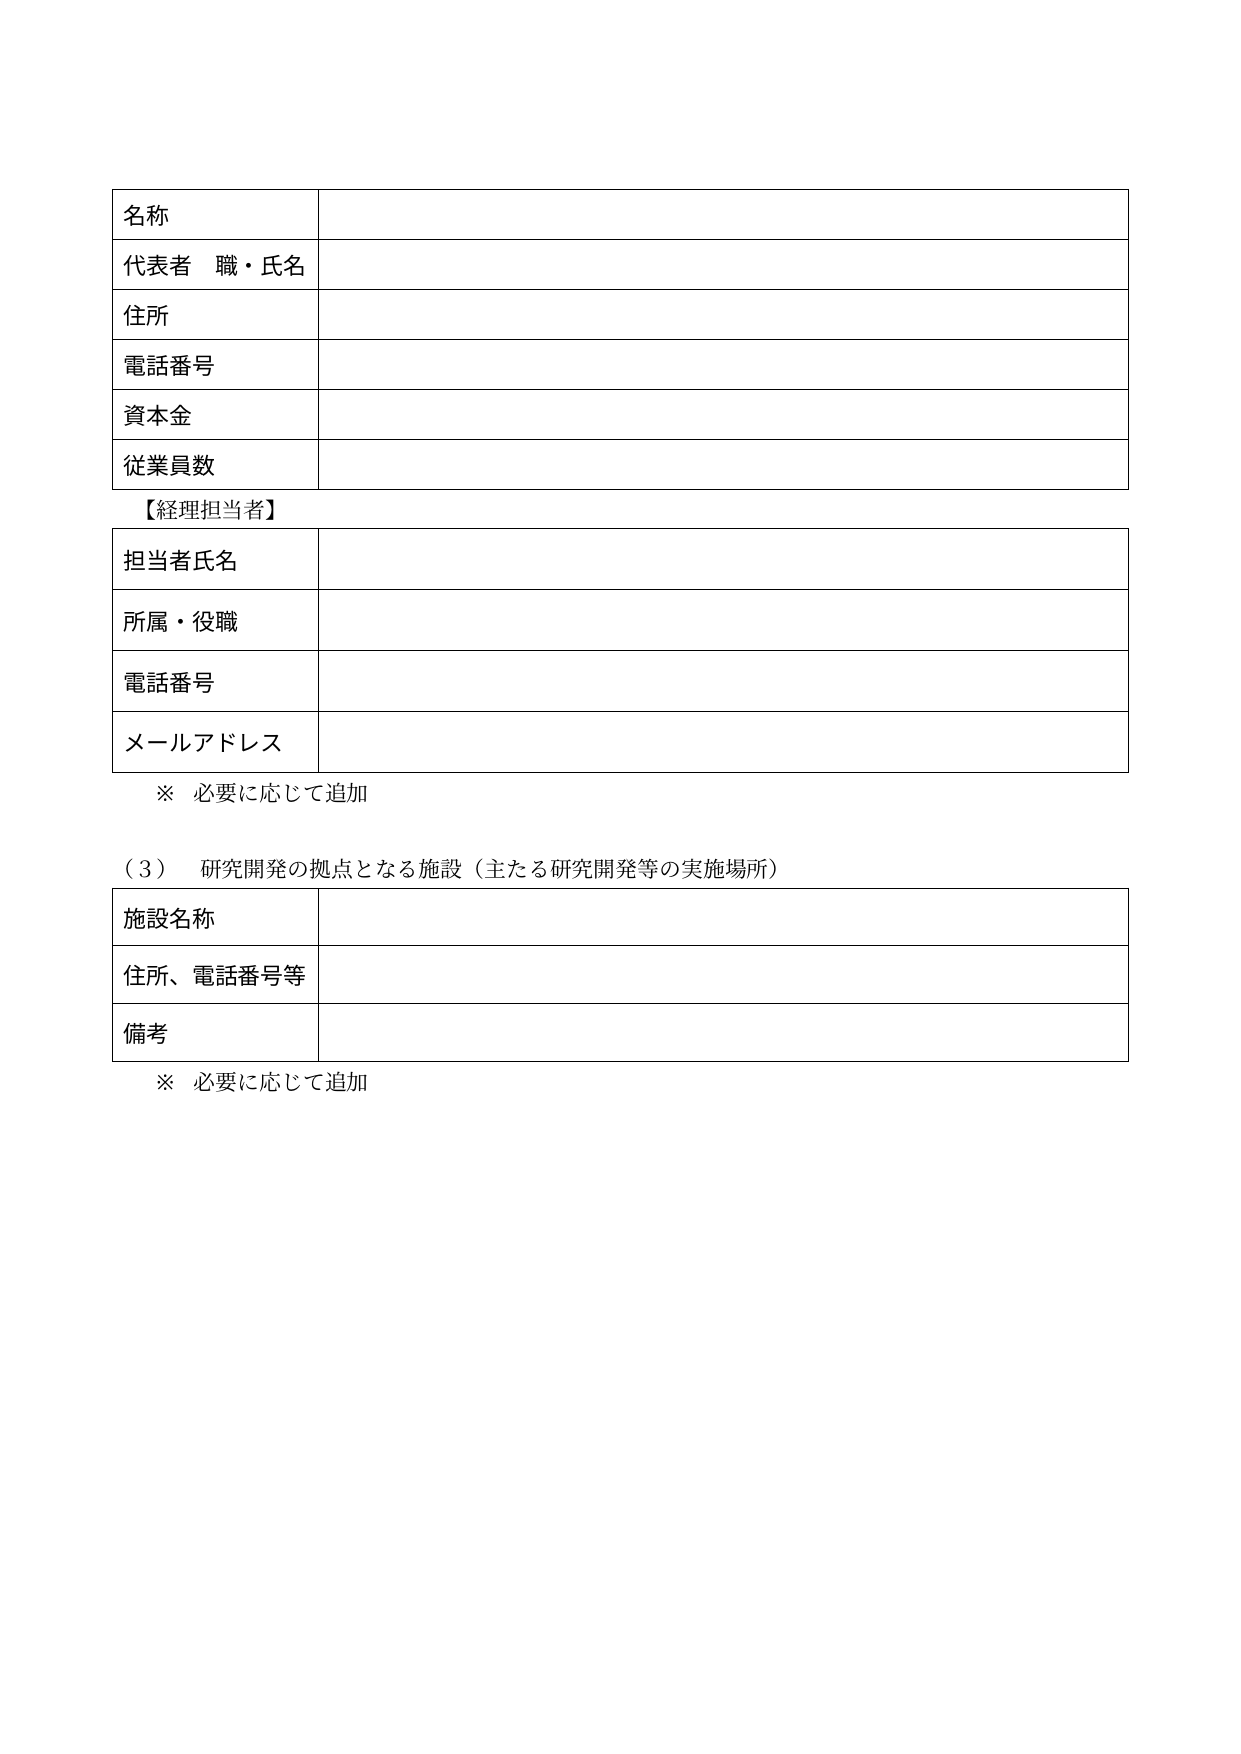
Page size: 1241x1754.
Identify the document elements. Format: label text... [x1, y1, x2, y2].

list 研究開発の拠点となる施設（主たる研究開発等の実施場所） [112, 849, 1128, 888]
list 必要に応じて追加 [156, 773, 1128, 811]
table_cell メールアドレス [113, 712, 318, 772]
table_cell 住所、電話番号等 [113, 946, 318, 1003]
table_cell 所属・役職 [113, 590, 318, 650]
table_cell [319, 340, 1128, 389]
table_header 施設名称 [113, 889, 318, 945]
table_header [319, 529, 1128, 589]
table_cell 電話番号 [113, 340, 318, 389]
list 必要に応じて追加 [156, 1062, 1128, 1100]
table_cell [319, 946, 1128, 1003]
table_cell [319, 240, 1128, 289]
table_cell [319, 390, 1128, 439]
table_cell 代表者 職・氏名 [113, 240, 318, 289]
table_cell 従業員数 [113, 440, 318, 489]
text 【経理担当者】 [112, 490, 1128, 528]
table_header [319, 190, 1128, 239]
table_cell [319, 1004, 1128, 1061]
table_cell [319, 712, 1128, 772]
table_header 担当者氏名 [113, 529, 318, 589]
table_cell [319, 440, 1128, 489]
table_cell [319, 651, 1128, 711]
table_header [319, 889, 1128, 945]
table_cell [319, 290, 1128, 339]
table_header 名称 [113, 190, 318, 239]
table_cell [319, 590, 1128, 650]
table_cell 資本金 [113, 390, 318, 439]
table_cell 電話番号 [113, 651, 318, 711]
table_cell 住所 [113, 290, 318, 339]
table_cell 備考 [113, 1004, 318, 1061]
